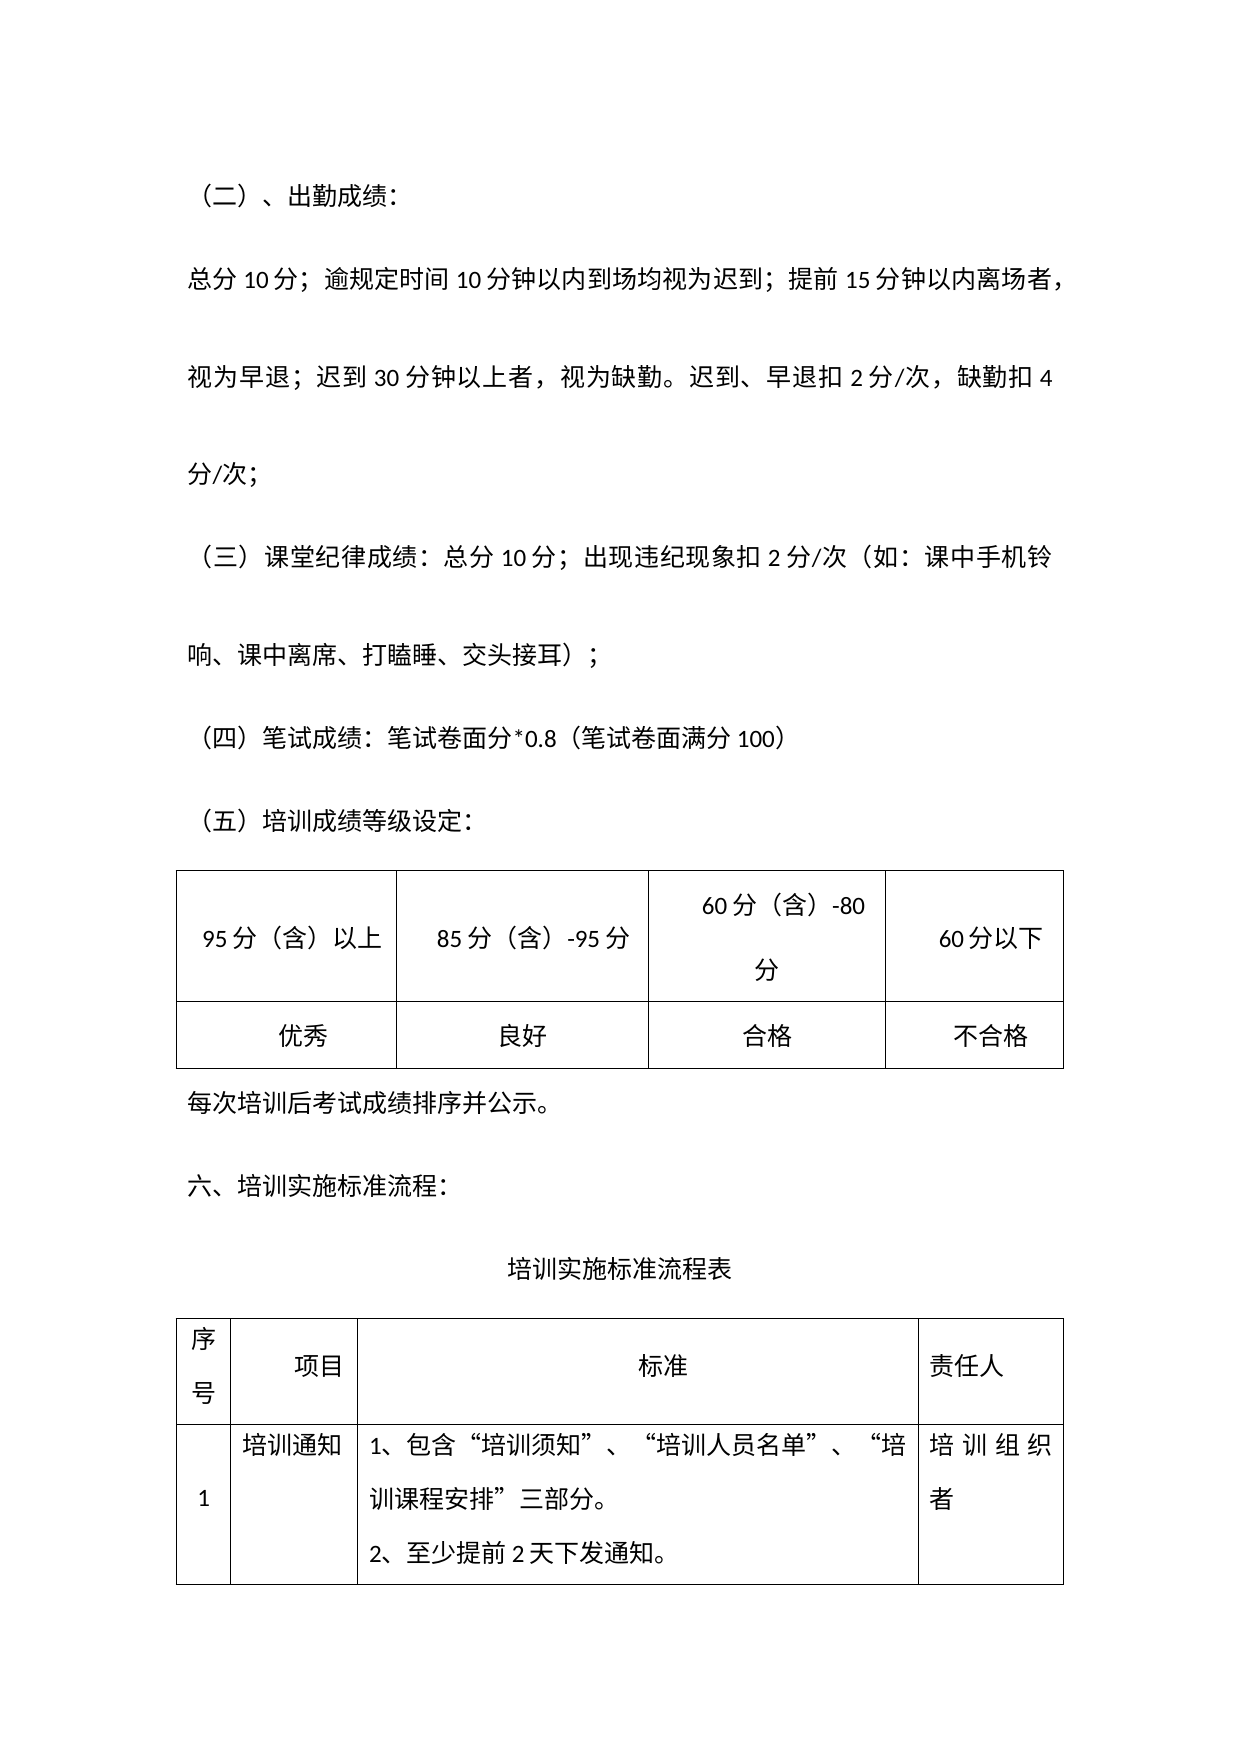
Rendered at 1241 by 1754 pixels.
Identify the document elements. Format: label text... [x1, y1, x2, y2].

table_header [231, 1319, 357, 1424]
text 六、培训实施标准流程： [187, 1152, 1053, 1217]
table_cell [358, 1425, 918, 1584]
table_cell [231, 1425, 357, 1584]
text （二）、出勤成绩： [187, 162, 1053, 227]
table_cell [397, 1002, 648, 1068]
text （三）课堂纪律成绩：总分10分；出现违纪现象扣2分/次（如：课中手机铃响、课中离席、打瞌睡、交头接耳）； [187, 523, 1053, 686]
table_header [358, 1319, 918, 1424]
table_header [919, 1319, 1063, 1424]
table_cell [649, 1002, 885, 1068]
text 培训实施标准流程表 [187, 1235, 1053, 1300]
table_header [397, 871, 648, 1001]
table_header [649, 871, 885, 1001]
text （四）笔试成绩：笔试卷面分*0.8（笔试卷面满分100） [187, 704, 1053, 769]
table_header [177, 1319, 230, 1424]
text 每次培训后考试成绩排序并公示。 [187, 1069, 1053, 1134]
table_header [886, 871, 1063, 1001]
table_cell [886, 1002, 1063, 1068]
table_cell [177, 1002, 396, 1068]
text 总分10分；逾规定时间10分钟以内到场均视为迟到；提前15分钟以内离场者，视为早退；迟到30分钟以上者，视为缺勤。迟到、早退扣2分/次，缺勤扣4分/次； [187, 245, 1053, 505]
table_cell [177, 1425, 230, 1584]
text （五）培训成绩等级设定： [187, 787, 1053, 852]
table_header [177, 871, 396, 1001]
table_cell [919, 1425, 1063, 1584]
